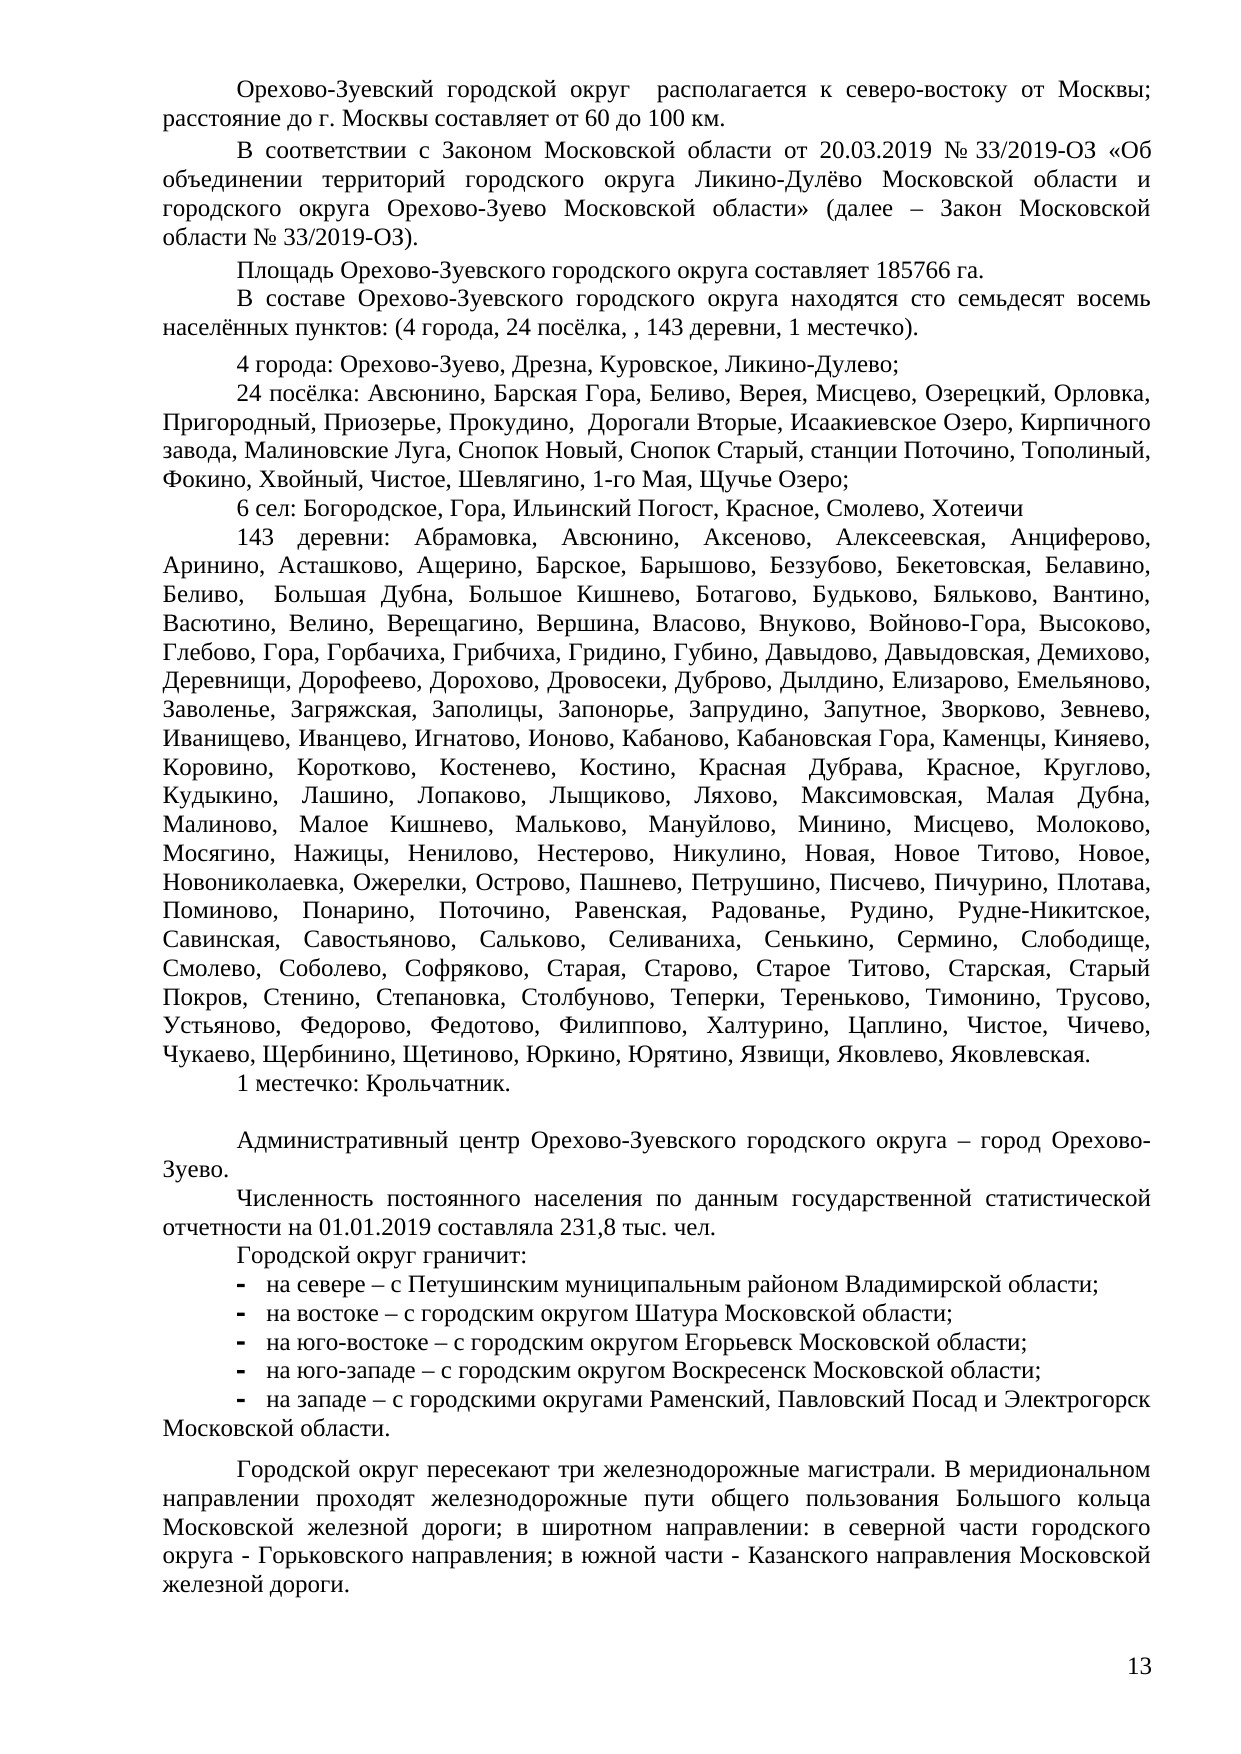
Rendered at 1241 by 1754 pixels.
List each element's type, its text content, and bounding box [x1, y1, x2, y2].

text Орехово-Зуевский городской округ располагается к северо-востоку от Москвы; расстояние до г. Москвы составляет от 60 до 100 км. [162, 74, 1152, 131]
list на востоке – с городским округом Шатура Московской области; [162, 1298, 1152, 1327]
text Городской округ граничит: [162, 1241, 1152, 1269]
text В составе Орехово-Зуевского городского округа находятся сто семьдесят восемь населённых пунктов: (4 города, 24 посёлка, , 143 деревни, 1 местечко). [162, 283, 1152, 341]
list на западе – с городскими округами Раменский, Павловский Посад и Электрогорск Московской области. [162, 1384, 1152, 1442]
list на севере – с Петушинским муниципальным районом Владимирской области; [162, 1269, 1152, 1298]
text Площадь Орехово-Зуевского городского округа составляет 185766 га. [162, 255, 1152, 283]
text 143 деревни: Абрамовка, Авсюнино, Аксеново, Алексеевская, Анциферово, Аринино, Асташково, Ащерино, Барское, Барышово, Беззубово, Бекетовская, Белавино, Беливо, Большая Дубна, Большое Кишнево, Ботагово, Будьково, Бяльково, Вантино, Васютино, Велино, Верещагино, Вершина, Власово, Внуково, Войново-Гора, Высоково, Глебово, Гора, Горбачиха, Грибчиха, Гридино, Губино, Давыдово, Давыдовская, Демихово, Деревнищи, Дорофеево, Дорохово, Дровосеки, Дуброво, Дылдино, Елизарово, Емельяново, Заволенье, Загряжская, Заполицы, Запонорье, Запрудино, Запутное, Зворково, Зевнево, Иванищево, Иванцево, Игнатово, Ионово, Кабаново, Кабановская Гора, Каменцы, Киняево, Коровино, Коротково, Костенево, Костино, Красная Дубрава, Красное, Круглово, Кудыкино, Лашино, Лопаково, Лыщиково, Ляхово, Максимовская, Малая Дубна, Малиново, Малое Кишнево, Мальково, Мануйлово, Минино, Мисцево, Молоково, Мосягино, Нажицы, Ненилово, Нестерово, Никулино, Новая, Новое Титово, Новое, Новониколаевка, Ожерелки, Острово, Пашнево, Петрушино, Писчево, Пичурино, Плотава, Поминово, Понарино, Поточино, Равенская, Радованье, Рудино, Рудне-Никитское, Савинская, Савостьяново, Сальково, Селиваниха, Сенькино, Сермино, Слободище, Смолево, Соболево, Софряково, Старая, Старово, Старое Титово, Старская, Старый Покров, Стенино, Степановка, Столбуново, Теперки, Тереньково, Тимонино, Трусово, Устьяново, Федорово, Федотово, Филиппово, Халтурино, Цаплино, Чистое, Чичево, Чукаево, Щербинино, Щетиново, Юркино, Юрятино, Язвищи, Яковлево, Яковлевская. [162, 522, 1152, 1068]
text 24 посёлка: Авсюнино, Барская Гора, Беливо, Верея, Мисцево, Озерецкий, Орловка, Пригородный, Приозерье, Прокудино, Дорогали Вторые, Исаакиевское Озеро, Кирпичного завода, Малиновские Луга, Снопок Новый, Снопок Старый, станции Поточино, Тополиный, Фокино, Хвойный, Чистое, Шевлягино, 1-го Мая, Щучье Озеро; [162, 378, 1152, 493]
text В соответствии с Законом Московской области от 20.03.2019 № 33/2019-ОЗ «Об объединении территорий городского округа Ликино-Дулёво Московской области и городского округа Орехово-Зуево Московской области» (далее – Закон Московской области № 33/2019-ОЗ). [162, 136, 1152, 251]
text Городской округ пересекают три железнодорожные магистрали. В меридиональном направлении проходят железнодорожные пути общего пользования Большого кольца Московской железной дороги; в широтном направлении: в северной части городского округа - Горьковского направления; в южной части - Казанского направления Московской железной дороги. [162, 1454, 1152, 1598]
list на юго-востоке – c городским округом Егорьевск Московской области; [162, 1327, 1152, 1356]
list на юго-западе – с городским округом Воскресенск Московской области; [162, 1356, 1152, 1384]
text 1 местечко: Крольчатник. [162, 1068, 1152, 1097]
text 6 сел: Богородское, Гора, Ильинский Погост, Красное, Смолево, Хотеичи [162, 493, 1152, 522]
text 4 города: Орехово-Зуево, Дрезна, Куровское, Ликино-Дулево; [162, 349, 1152, 378]
text Административный центр Орехово-Зуевского городского округа – город Орехово-Зуево. [162, 1126, 1152, 1183]
text Численность постоянного населения по данным государственной статистической отчетности на 01.01.2019 составляла 231,8 тыс. чел. [162, 1183, 1152, 1241]
